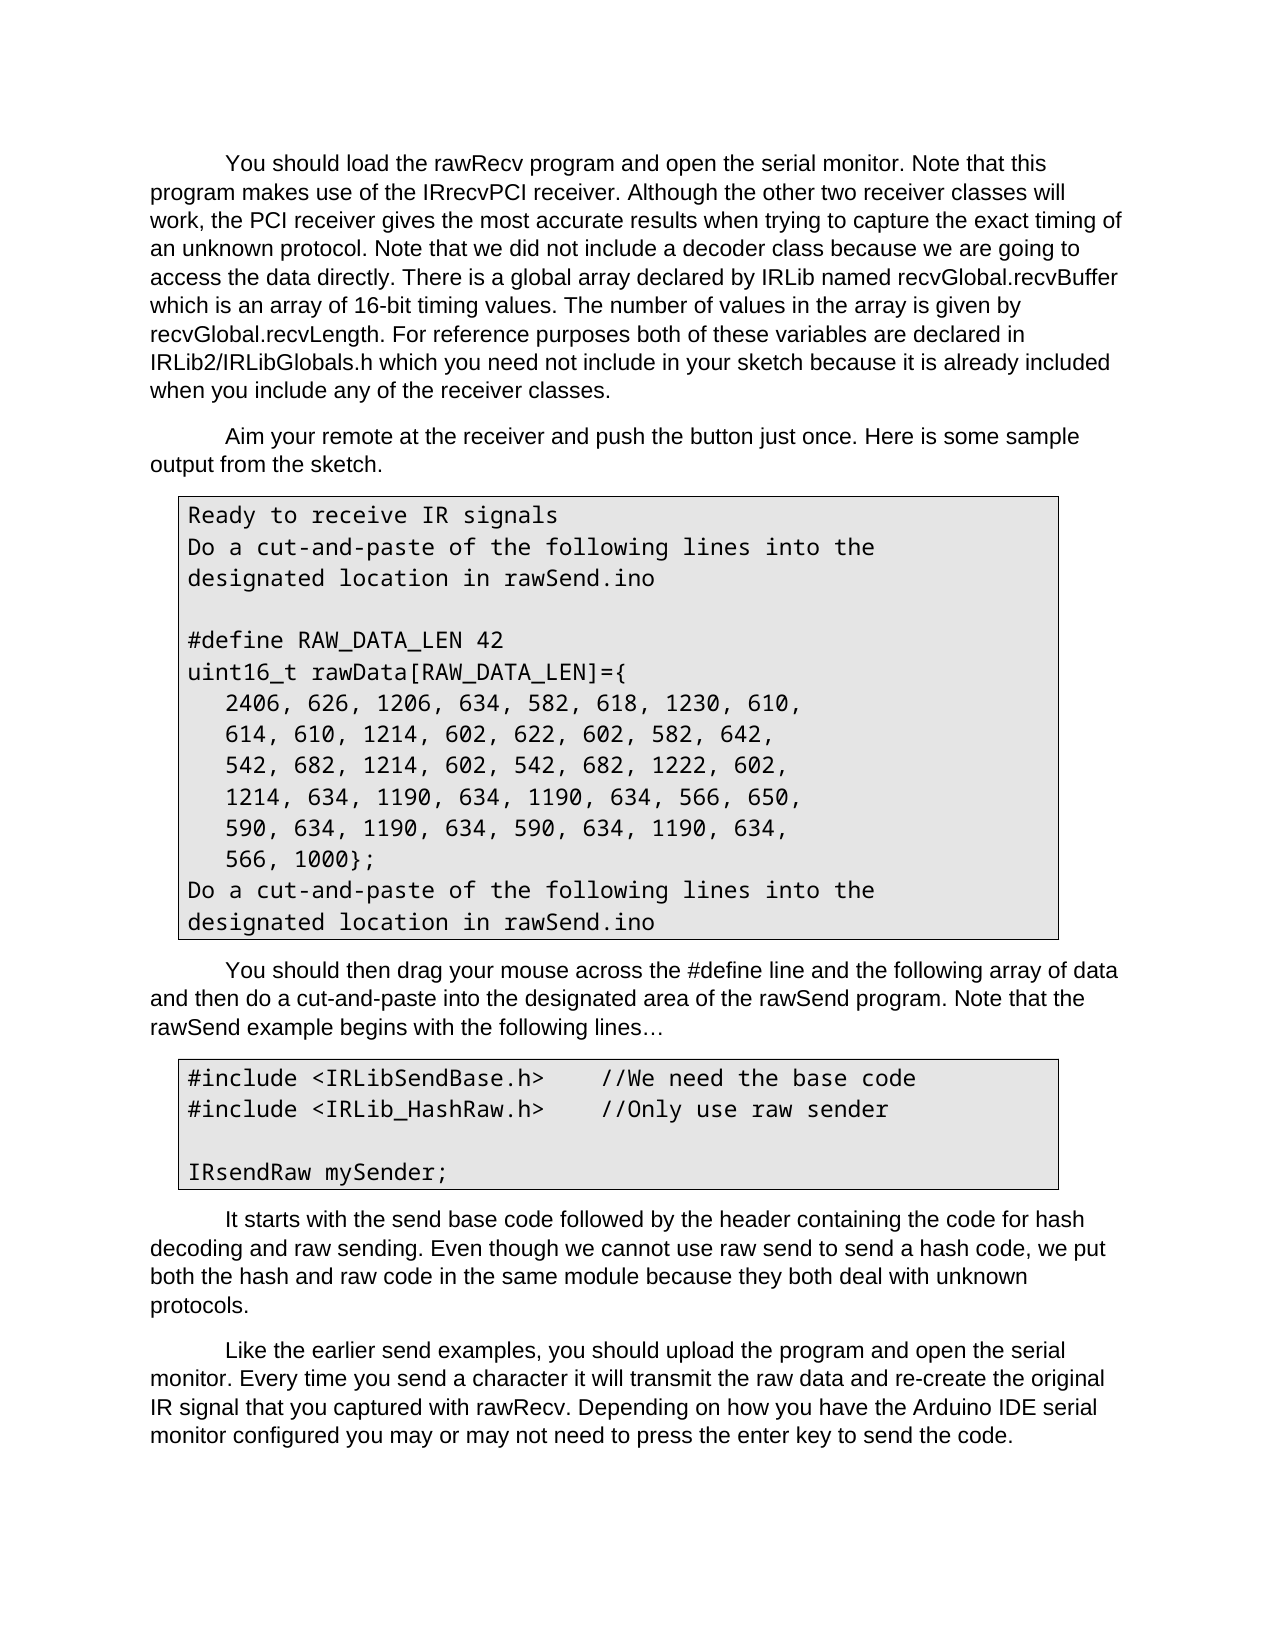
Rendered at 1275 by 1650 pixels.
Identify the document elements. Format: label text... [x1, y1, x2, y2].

text You should then drag your mouse across the #define line and the following array of data and then do a cut-and-paste into the designated area of the rawSend program. Note that the rawSend example begins with the following lines… [150, 957, 1125, 1040]
text designated location in rawSend.ino [179, 902, 1058, 939]
text Aim your remote at the receiver and push the button just once. Here is some sample output from the sketch. [150, 423, 1125, 477]
text uint16_t rawData[RAW_DATA_LEN]={ [179, 652, 1058, 684]
text 1214, 634, 1190, 634, 1190, 634, 566, 650, [179, 777, 1058, 809]
text Like the earlier send examples, you should upload the program and open the serial monitor. Every time you send a character it will transmit the raw data and re-create the original IR signal that you captured with rawRecv. Depending on how you have the Arduino IDE serial monitor configured you may or may not need to press the enter key to send the code. [150, 1337, 1125, 1448]
text IRsendRaw mySender; [179, 1152, 1058, 1189]
text Do a cut-and-paste of the following lines into the [179, 527, 1058, 559]
text 590, 634, 1190, 634, 590, 634, 1190, 634, [179, 809, 1058, 840]
text 566, 1000}; [179, 840, 1058, 871]
text #include <IRLibSendBase.h> //We need the base code [179, 1060, 1058, 1090]
text It starts with the send base code followed by the header containing the code for hash decoding and raw sending. Even though we cannot use raw send to send a hash code, we put both the hash and raw code in the same module because they both deal with unknown protocols. [150, 1206, 1125, 1318]
text Do a cut-and-paste of the following lines into the [179, 871, 1058, 902]
text 614, 610, 1214, 602, 622, 602, 582, 642, [179, 715, 1058, 746]
text You should load the rawRecv program and open the serial monitor. Note that this program makes use of the IRrecvPCI receiver. Although the other two receiver classes will work, the PCI receiver gives the most accurate results when trying to capture the exact timing of an unknown protocol. Note that we did not include a decoder class because we are going to access the data directly. There is a global array declared by IRLib named recvGlobal.recvBuffer which is an array of 16-bit timing values. The number of values in the array is given by recvGlobal.recvLength. For reference purposes both of these variables are declared in IRLib2/IRLibGlobals.h which you need not include in your sketch because it is already included when you include any of the receiver classes. [150, 150, 1125, 404]
text #define RAW_DATA_LEN 42 [179, 621, 1058, 652]
text designated location in rawSend.ino [179, 559, 1058, 590]
text 2406, 626, 1206, 634, 582, 618, 1230, 610, [179, 684, 1058, 715]
text #include <IRLib_HashRaw.h> //Only use raw sender [179, 1090, 1058, 1121]
text 542, 682, 1214, 602, 542, 682, 1222, 602, [179, 746, 1058, 777]
text Ready to receive IR signals [179, 497, 1058, 527]
